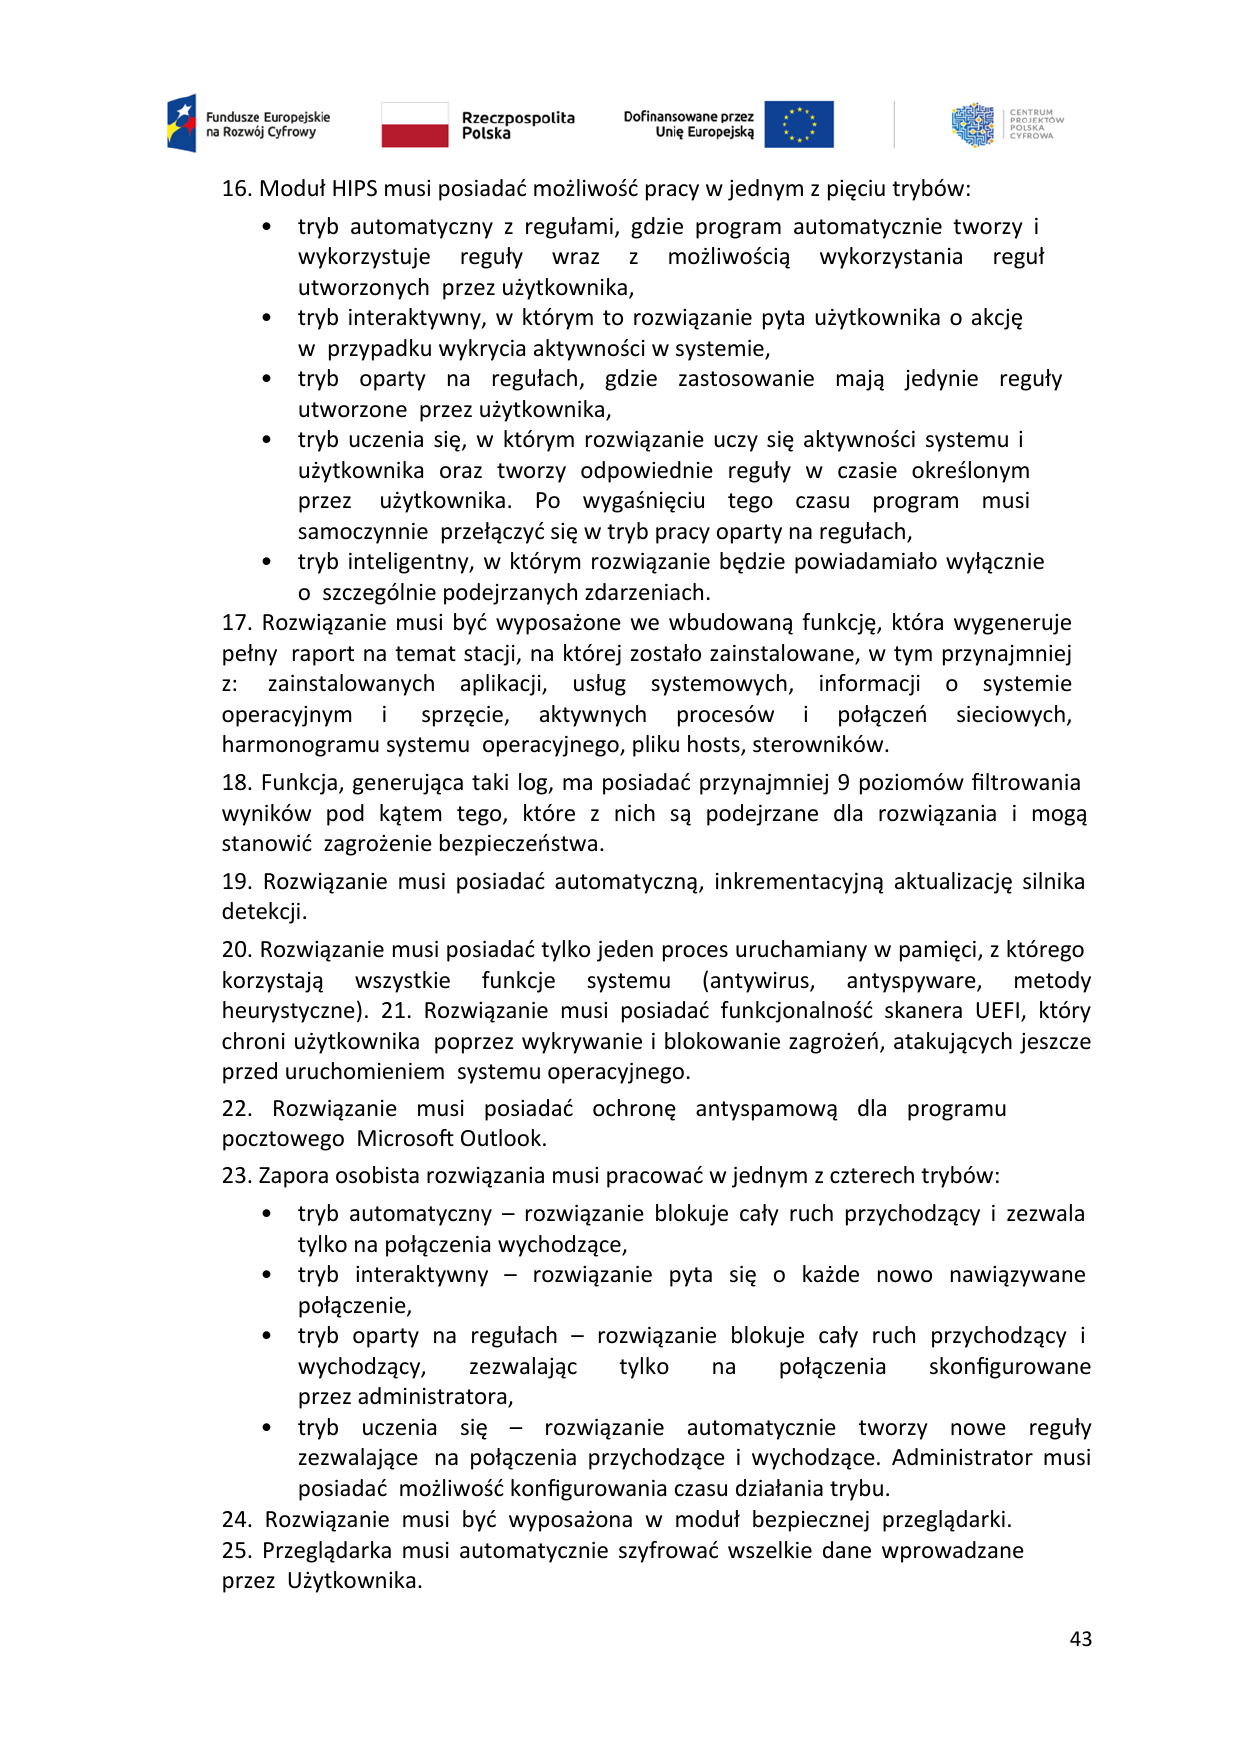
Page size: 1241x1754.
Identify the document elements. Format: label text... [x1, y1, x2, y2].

list tryb automatyczny – rozwiązanie blokuje cały ruch przychodzący i zezwala tylko na połączenia wychodzące, [260, 1197, 1093, 1258]
text 23. Zapora osobista rozwiązania musi pracować w jednym z czterech trybów: [221, 1160, 1049, 1190]
text 17. Rozwiązanie musi być wyposażone we wbudowaną funkcję, która wygeneruje pełny raport na temat stacji, na której zostało zainstalowane, w tym przynajmniej z: zainstalowanych aplikacji, usług systemowych, informacji o systemie operacyjnym i sprzęcie, aktywnych procesów i połączeń sieciowych, harmonogramu systemu operacyjnego, pliku hosts, sterowników. [221, 607, 1074, 759]
list tryb oparty na regułach, gdzie zastosowanie mają jedynie reguły utworzone przez użytkownika, [260, 362, 1064, 423]
picture [147, 73, 1093, 172]
text 20. Rozwiązanie musi posiadać tylko jeden proces uruchamiany w pamięci, z którego korzystają wszystkie funkcje systemu (antywirus, antyspyware, metody heurystyczne). 21. Rozwiązanie musi posiadać funkcjonalność skanera UEFI, który chroni użytkownika poprzez wykrywanie i blokowanie zagrożeń, atakujących jeszcze przed uruchomieniem systemu operacyjnego. [221, 933, 1092, 1086]
list tryb uczenia się, w którym rozwiązanie uczy się aktywności systemu i użytkownika oraz tworzy odpowiednie reguły w czasie określonym przez użytkownika. Po wygaśnięciu tego czasu program musi samoczynnie przełączyć się w tryb pracy oparty na regułach, [260, 423, 1031, 546]
list tryb uczenia się – rozwiązanie automatycznie tworzy nowe reguły zezwalające na połączenia przychodzące i wychodzące. Administrator musi posiadać możliwość konfigurowania czasu działania trybu. [260, 1411, 1093, 1502]
list tryb oparty na regułach – rozwiązanie blokuje cały ruch przychodzący i wychodzący, zezwalając tylko na połączenia skonfigurowane przez administratora, [260, 1319, 1093, 1411]
text 19. Rozwiązanie musi posiadać automatyczną, inkrementacyjną aktualizację silnika detekcji. [221, 865, 1093, 926]
list tryb automatyczny z regułami, gdzie program automatycznie tworzy i wykorzystuje reguły wraz z możliwością wykorzystania reguł utworzonych przez użytkownika, [260, 210, 1046, 301]
list tryb inteligentny, w którym rozwiązanie będzie powiadamiało wyłącznie o szczególnie podejrzanych zdarzeniach. [260, 546, 1046, 607]
text 16. Moduł HIPS musi posiadać możliwość pracy w jednym z pięciu trybów: [221, 172, 1046, 203]
list tryb interaktywny – rozwiązanie pyta się o każde nowo nawiązywane połączenie, [260, 1258, 1093, 1319]
text 24. Rozwiązanie musi być wyposażona w moduł bezpiecznej przeglądarki. 25. Przeglądarka musi automatycznie szyfrować wszelkie dane wprowadzane przez Użytkownika. [221, 1503, 1026, 1595]
text 22. Rozwiązanie musi posiadać ochronę antyspamową dla programu pocztowego Microsoft Outlook. [221, 1092, 1008, 1153]
list tryb interaktywny, w którym to rozwiązanie pyta użytkownika o akcję w przypadku wykrycia aktywności w systemie, [260, 301, 1024, 362]
text 18. Funkcja, generująca taki log, ma posiadać przynajmniej 9 poziomów filtrowania wyników pod kątem tego, które z nich są podejrzane dla rozwiązania i mogą stanowić zagrożenie bezpieczeństwa. [221, 766, 1089, 858]
